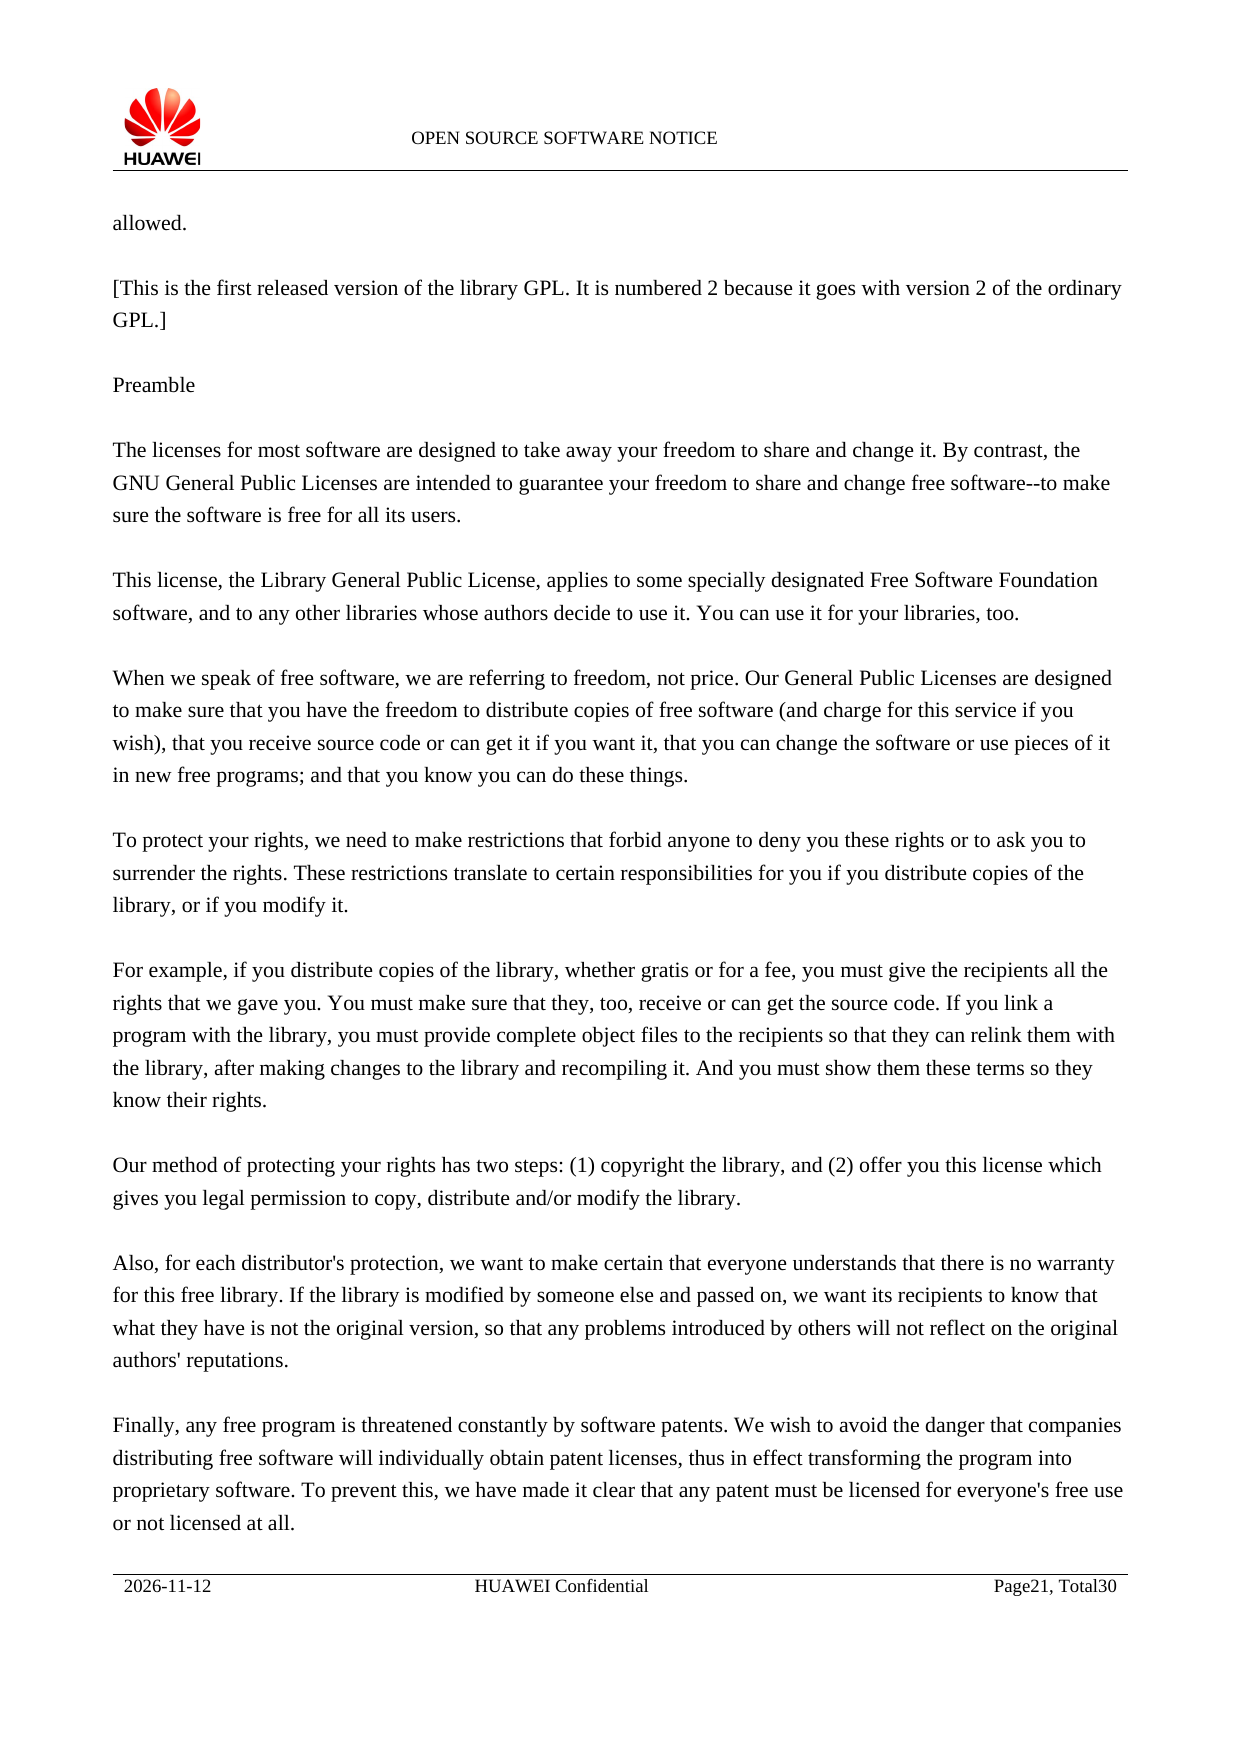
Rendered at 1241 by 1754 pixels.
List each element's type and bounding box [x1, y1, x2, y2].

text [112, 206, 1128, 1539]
picture [124, 88, 201, 165]
